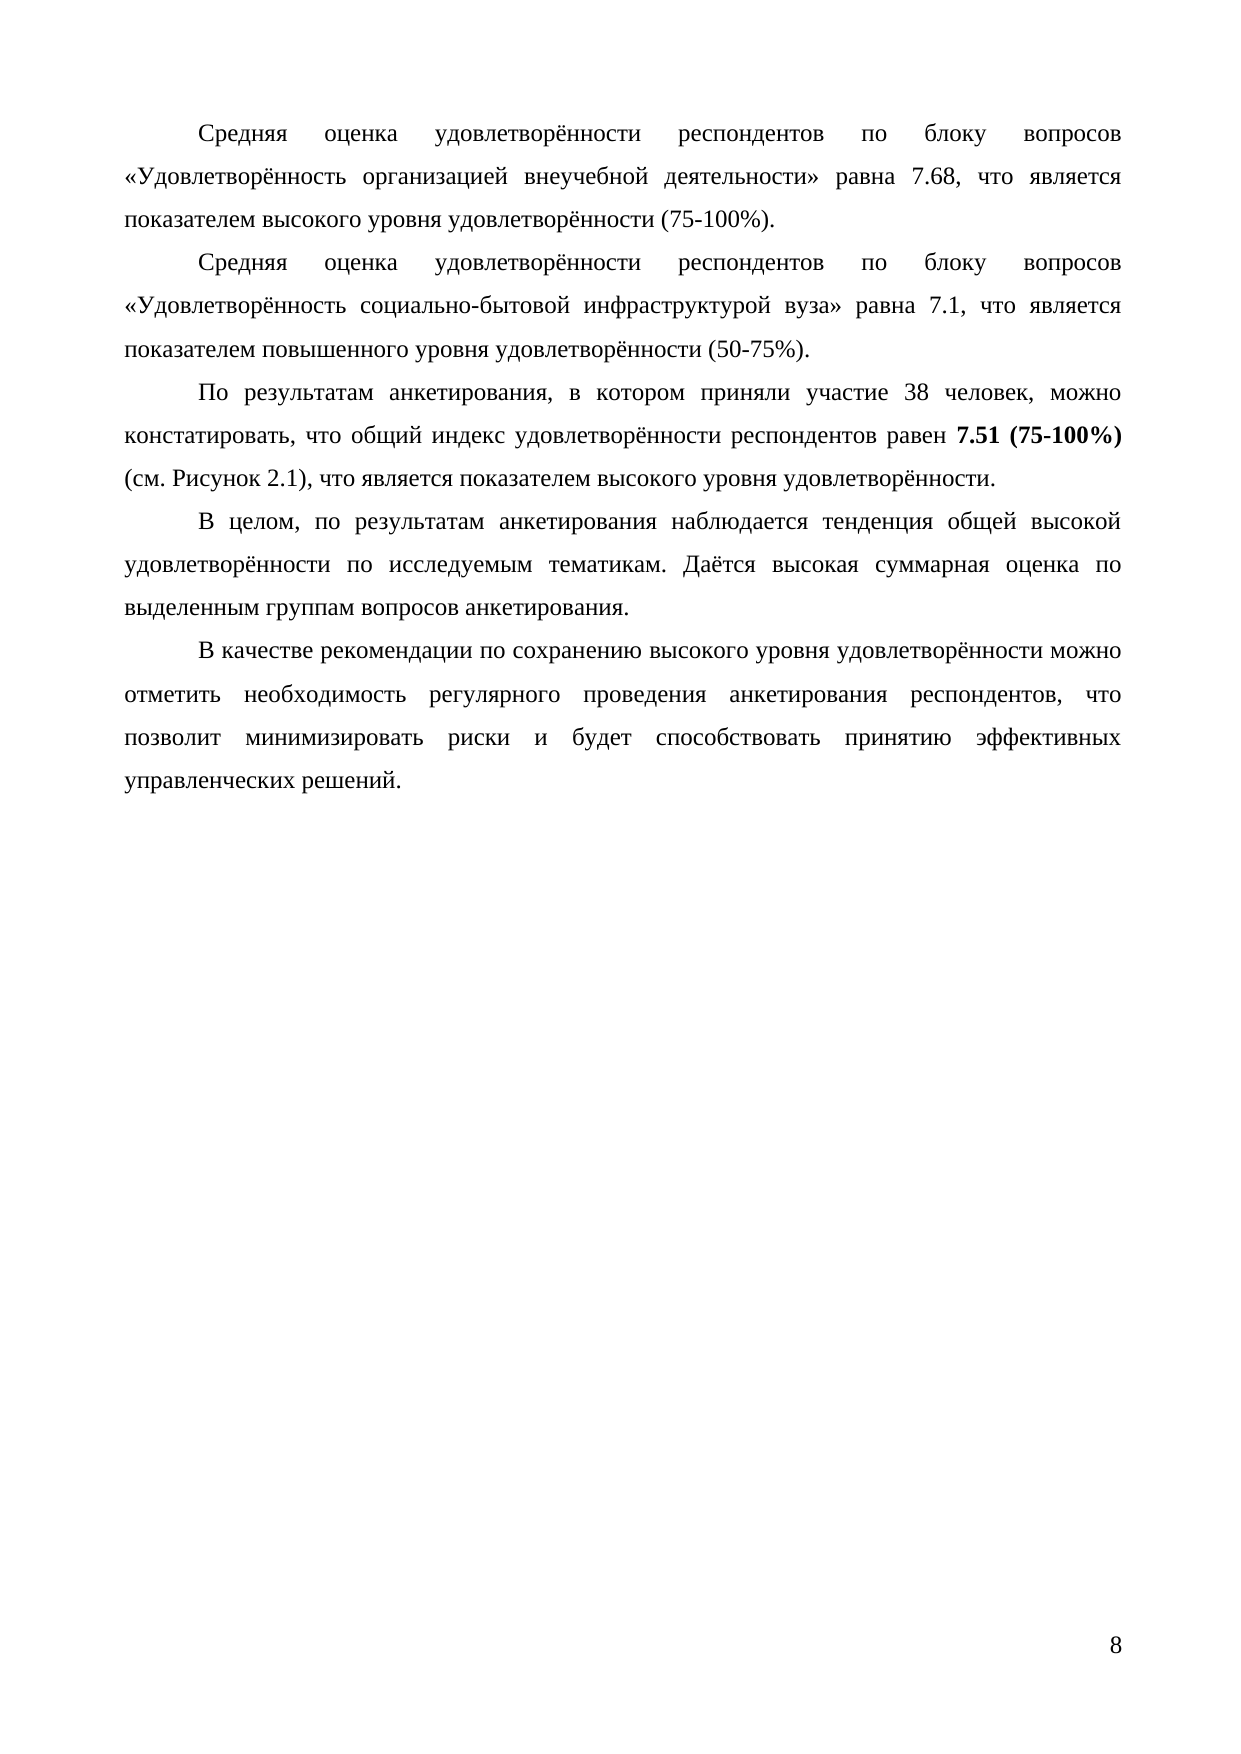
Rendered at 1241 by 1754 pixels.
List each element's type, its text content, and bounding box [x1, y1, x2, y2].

text По результатам анкетирования, в котором приняли участие 38 человек, можно констатировать, что общий индекс удовлетворённости респондентов равен 7.51 (75-100%) (см. Рисунок 2.1), что является показателем высокого уровня удовлетворённости. [124, 377, 1122, 492]
text Средняя оценка удовлетворённости респондентов по блоку вопросов «Удовлетворённость организацией внеучебной деятельности» равна 7.68, что является показателем высокого уровня удовлетворённости (75-100%). [124, 118, 1122, 233]
text В качестве рекомендации по сохранению высокого уровня удовлетворённости можно отметить необходимость регулярного проведения анкетирования респондентов, что позволит минимизировать риски и будет способствовать принятию эффективных управленческих решений. [124, 636, 1122, 794]
text Средняя оценка удовлетворённости респондентов по блоку вопросов «Удовлетворённость социально-бытовой инфраструктурой вуза» равна 7.1, что является показателем повышенного уровня удовлетворённости (50-75%). [124, 247, 1122, 362]
text В целом, по результатам анкетирования наблюдается тенденция общей высокой удовлетворённости по исследуемым тематикам. Даётся высокая суммарная оценка по выделенным группам вопросов анкетирования. [124, 506, 1122, 621]
